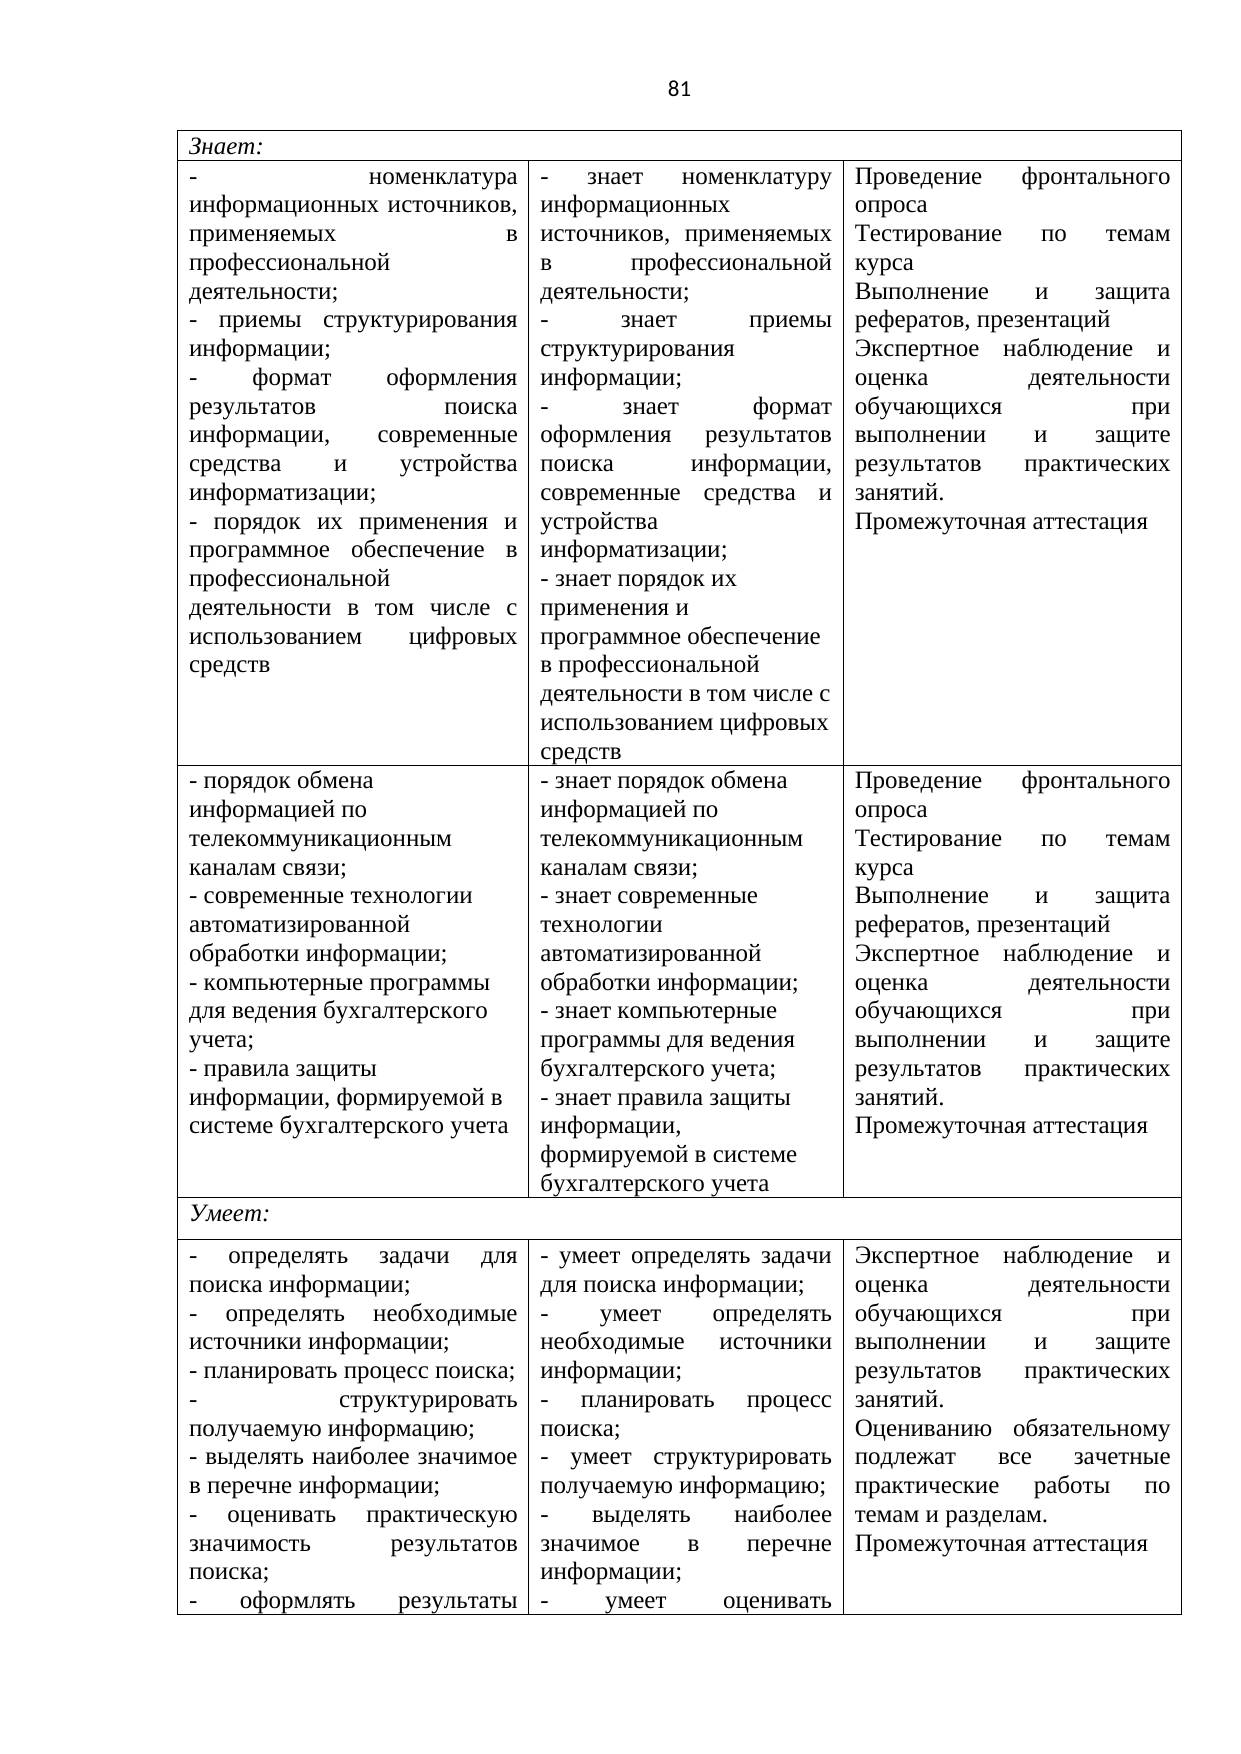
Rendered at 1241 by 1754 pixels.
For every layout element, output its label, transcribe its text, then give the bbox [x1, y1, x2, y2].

table_cell - знает номенклатуру информационных источников, применяемых в профессиональной деятельности; - знает приемы структурирования информации; - знает формат оформления результатов поиска информации, современные средства и устройства информатизации; - знает порядок их применения и программное обеспечение в профессиональной деятельности в том числе с использованием цифровых средств [529, 161, 843, 764]
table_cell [529, 1240, 843, 1614]
table_cell Проведение фронтального опроса Тестирование по темам курса Выполнение и защита рефератов, презентаций Экспертное наблюдение и оценка деятельности обучающихся при выполнении и защите результатов практических занятий. Промежуточная аттестация [844, 161, 1181, 764]
table_cell Знает: [178, 131, 1181, 160]
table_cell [844, 1240, 1181, 1614]
table_cell Проведение фронтального опроса Тестирование по темам курса Выполнение и защита рефератов, презентаций Экспертное наблюдение и оценка деятельности обучающихся при выполнении и защите результатов практических занятий. Промежуточная аттестация [844, 766, 1181, 1197]
table_cell - номенклатура информационных источников, применяемых в профессиональной деятельности; - приемы структурирования информации; - формат оформления результатов поиска информации, современные средства и устройства информатизации; - порядок их применения и программное обеспечение в профессиональной деятельности в том числе с использованием цифровых средств [178, 161, 528, 764]
table_cell - знает порядок обмена информацией по телекоммуникационным каналам связи; - знает современные технологии автоматизированной обработки информации; - знает компьютерные программы для ведения бухгалтерского учета; - знает правила защиты информации, формируемой в системе бухгалтерского учета [529, 766, 843, 1197]
table_cell - порядок обмена информацией по телекоммуникационным каналам связи; - современные технологии автоматизированной обработки информации; - компьютерные программы для ведения бухгалтерского учета; - правила защиты информации, формируемой в системе бухгалтерского учета [178, 766, 528, 1197]
table_cell Умеет: [178, 1198, 1181, 1239]
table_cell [178, 1240, 528, 1614]
